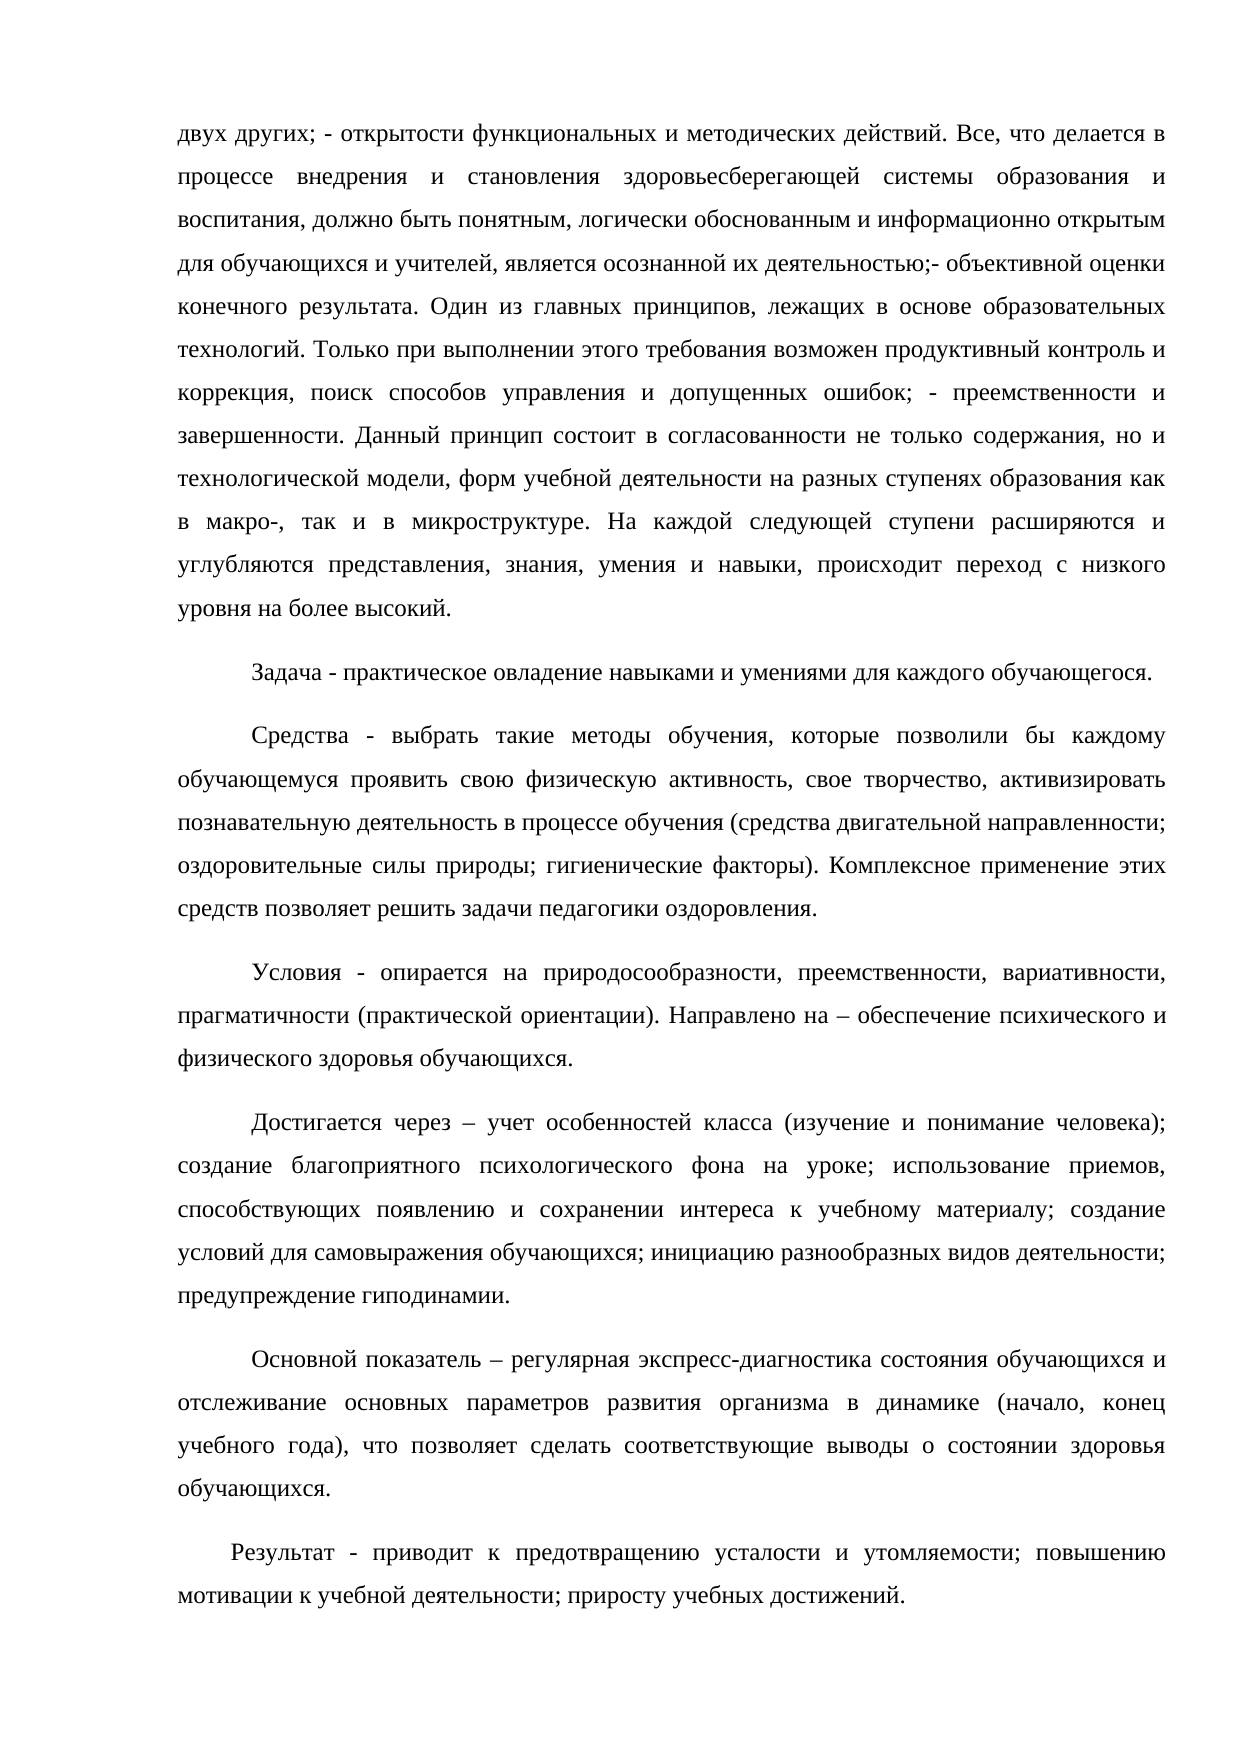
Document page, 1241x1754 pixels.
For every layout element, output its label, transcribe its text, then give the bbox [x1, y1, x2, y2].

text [177, 118, 1167, 621]
text Задача - практическое овладение навыками и умениями для каждого обучающегося. [177, 657, 1167, 685]
text Результат - приводит к предотвращению усталости и утомляемости; повышению мотивации к учебной деятельности; приросту учебных достижений. [177, 1537, 1167, 1609]
text Основной показатель – регулярная экспресс-диагностика состояния обучающихся и отслеживание основных параметров развития организма в динамике (начало, конец учебного года), что позволяет сделать соответствующие выводы о состоянии здоровья обучающихся. [177, 1344, 1167, 1502]
text Условия - опирается на природосообразности, преемственности, вариативности, прагматичности (практической ориентации). Направлено на – обеспечение психического и физического здоровья обучающихся. [177, 957, 1167, 1072]
text Достигается через – учет особенностей класса (изучение и понимание человека); создание благоприятного психологического фона на уроке; использование приемов, способствующих появлению и сохранении интереса к учебному материалу; создание условий для самовыражения обучающихся; инициацию разнообразных видов деятельности; предупреждение гиподинамии. [177, 1107, 1167, 1309]
text Средства - выбрать такие методы обучения, которые позволили бы каждому обучающемуся проявить свою физическую активность, свое творчество, активизировать познавательную деятельность в процессе обучения (средства двигательной направленности; оздоровительные силы природы; гигиенические факторы). Комплексное применение этих средств позволяет решить задачи педагогики оздоровления. [177, 721, 1167, 922]
